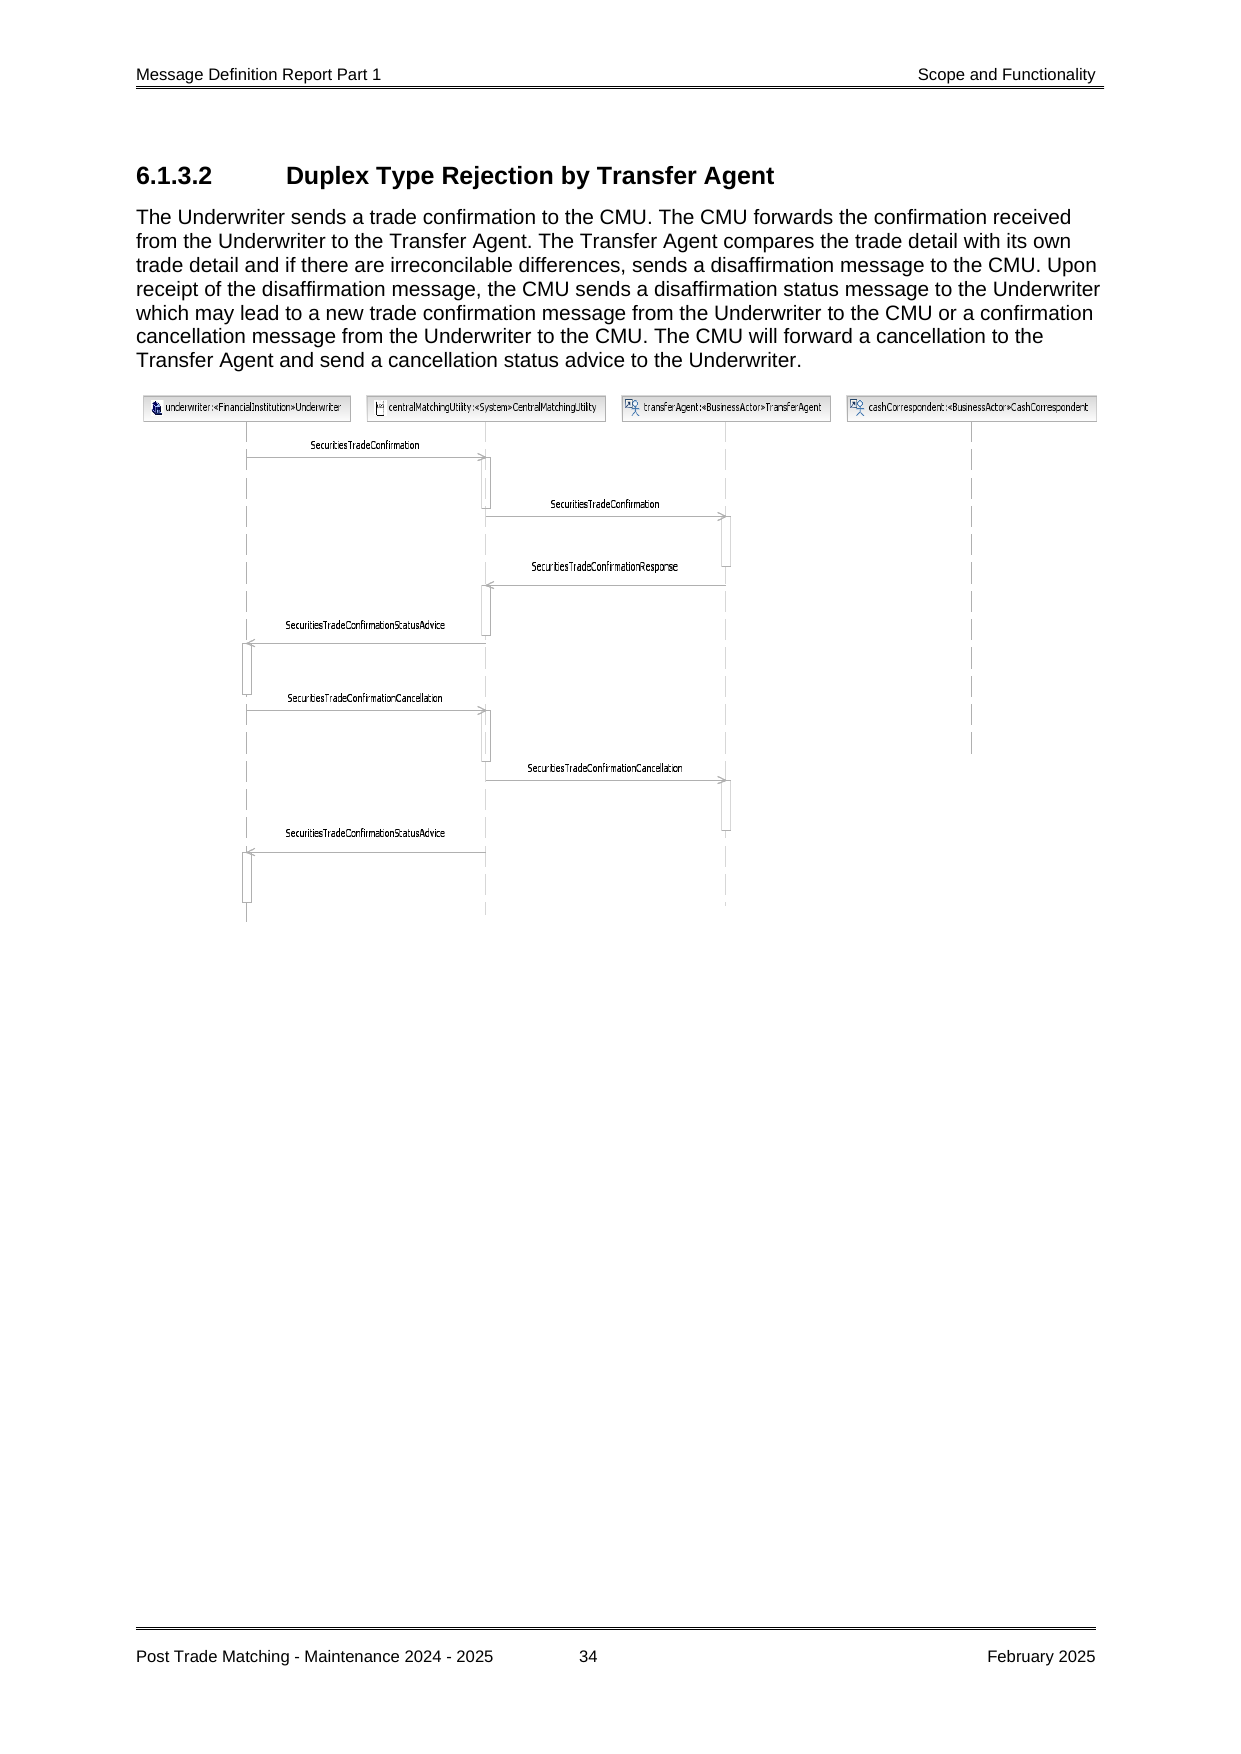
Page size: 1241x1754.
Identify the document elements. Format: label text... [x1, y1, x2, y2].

text The Underwriter sends a trade confirmation to the CMU. The CMU forwards the confirmation received from the Underwriter to the Transfer Agent. The Transfer Agent compares the trade detail with its own trade detail and if there are irreconcilable differences, sends a disaffirmation message to the CMU. Upon receipt of the disaffirmation message, the CMU sends a disaffirmation status message to the Underwriter which may lead to a new trade confirmation message from the Underwriter to the CMU or a confirmation cancellation message from the Underwriter to the CMU. The CMU will forward a cancellation to the Transfer Agent and send a cancellation status advice to the Underwriter. [136, 204, 1104, 372]
subtitle Duplex Type Rejection by Transfer Agent [136, 161, 1104, 190]
picture [135, 386, 1105, 933]
